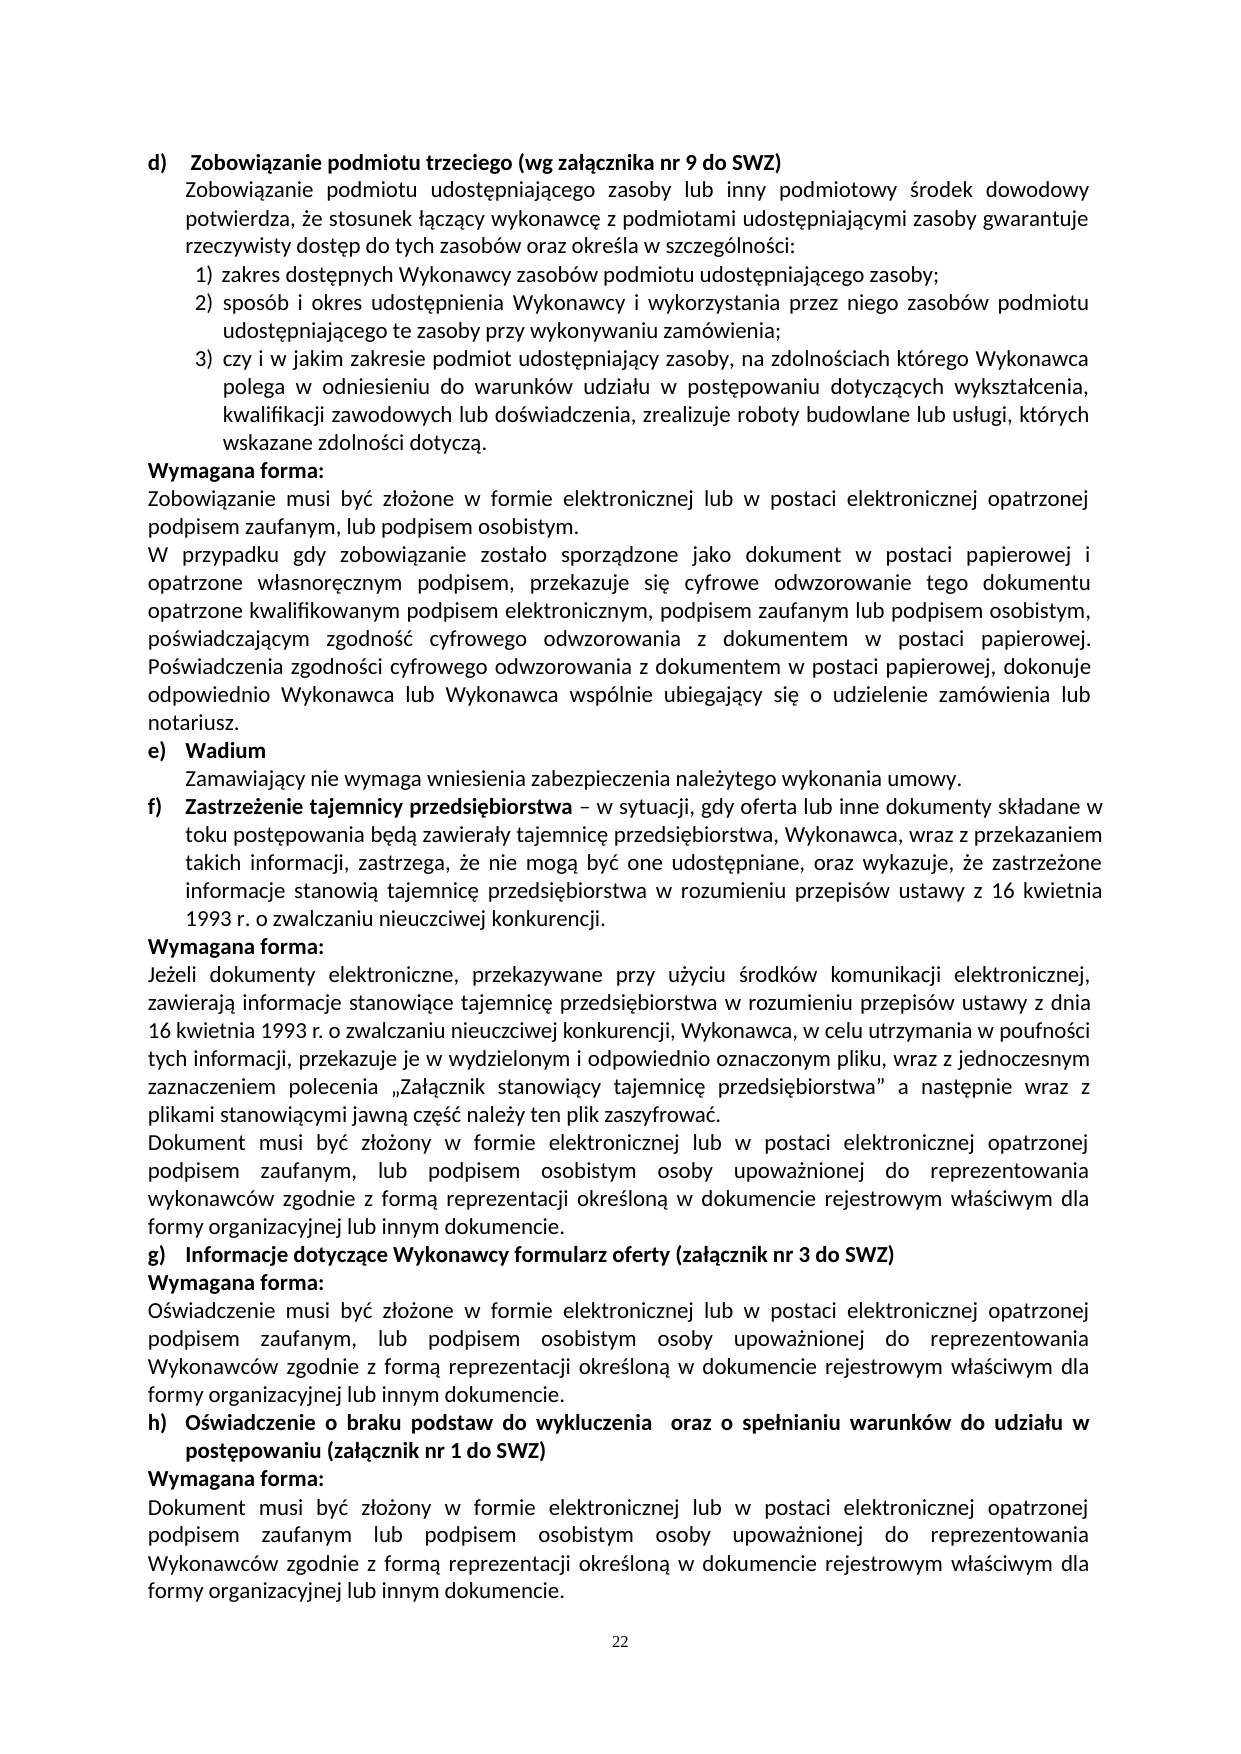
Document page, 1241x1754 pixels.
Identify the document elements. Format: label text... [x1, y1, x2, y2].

text Wymagana forma: [148, 1464, 1091, 1493]
text Oświadczenie musi być złożone w formie elektronicznej lub w postaci elektronicznej opatrzonej podpisem zaufanym, lub podpisem osobistym osoby upoważnionej do reprezentowania Wykonawców zgodnie z formą reprezentacji określoną w dokumencie rejestrowym właściwym dla formy organizacyjnej lub innym dokumencie. [148, 1296, 1091, 1408]
list Oświadczenie o braku podstaw do wykluczenia oraz o spełnianiu warunków do udziału w postępowaniu (załącznik nr 1 do SWZ) [148, 1408, 1091, 1464]
list sposób i okres udostępnienia Wykonawcy i wykorzystania przez niego zasobów podmiotu udostępniającego te zasoby przy wykonywaniu zamówienia; [194, 288, 1091, 344]
list Zastrzeżenie tajemnicy przedsiębiorstwa – w sytuacji, gdy oferta lub inne dokumenty składane w toku postępowania będą zawierały tajemnicę przedsiębiorstwa, Wykonawca, wraz z przekazaniem takich informacji, zastrzega, że nie mogą być one udostępniane, oraz wykazuje, że zastrzeżone informacje stanowią tajemnicę przedsiębiorstwa w rozumieniu przepisów ustawy z 16 kwietnia 1993 r. o zwalczaniu nieuczciwej konkurencji. [148, 792, 1104, 932]
text Wymagana forma: [148, 1268, 1091, 1296]
text Jeżeli dokumenty elektroniczne, przekazywane przy użyciu środków komunikacji elektronicznej, zawierają informacje stanowiące tajemnicę przedsiębiorstwa w rozumieniu przepisów ustawy z dnia 16 kwietnia 1993 r. o zwalczaniu nieuczciwej konkurencji, Wykonawca, w celu utrzymania w poufności tych informacji, przekazuje je w wydzielonym i odpowiednio oznaczonym pliku, wraz z jednoczesnym zaznaczeniem polecenia „Załącznik stanowiący tajemnicę przedsiębiorstwa” a następnie wraz z plikami stanowiącymi jawną część należy ten plik zaszyfrować. [148, 960, 1092, 1128]
list Zamawiający nie wymaga wniesienia zabezpieczenia należytego wykonania umowy. [185, 764, 1093, 792]
text Dokument musi być złożony w formie elektronicznej lub w postaci elektronicznej opatrzonej podpisem zaufanym, lub podpisem osobistym osoby upoważnionej do reprezentowania wykonawców zgodnie z formą reprezentacji określoną w dokumencie rejestrowym właściwym dla formy organizacyjnej lub innym dokumencie. [148, 1128, 1091, 1240]
text W przypadku gdy zobowiązanie zostało sporządzone jako dokument w postaci papierowej i opatrzone własnoręcznym podpisem, przekazuje się cyfrowe odwzorowanie tego dokumentu opatrzone kwalifikowanym podpisem elektronicznym, podpisem zaufanym lub podpisem osobistym, poświadczającym zgodność cyfrowego odwzorowania z dokumentem w postaci papierowej. Poświadczenia zgodności cyfrowego odwzorowania z dokumentem w postaci papierowej, dokonuje odpowiednio Wykonawca lub Wykonawca wspólnie ubiegający się o udzielenie zamówienia lub notariusz. [148, 540, 1093, 736]
list Zobowiązanie podmiotu trzeciego (wg załącznika nr 9 do SWZ) [148, 148, 1104, 176]
list Wadium [148, 736, 1091, 764]
text Wymagana forma: [148, 932, 1091, 960]
list Informacje dotyczące Wykonawcy formularz oferty (załącznik nr 3 do SWZ) [148, 1240, 1091, 1268]
text Dokument musi być złożony w formie elektronicznej lub w postaci elektronicznej opatrzonej podpisem zaufanym lub podpisem osobistym osoby upoważnionej do reprezentowania Wykonawców zgodnie z formą reprezentacji określoną w dokumencie rejestrowym właściwym dla formy organizacyjnej lub innym dokumencie. [148, 1493, 1091, 1605]
list zakres dostępnych Wykonawcy zasobów podmiotu udostępniającego zasoby; [185, 260, 1091, 288]
text Zobowiązanie podmiotu udostępniającego zasoby lub inny podmiotowy środek dowodowy potwierdza, że stosunek łączący wykonawcę z podmiotami udostępniającymi zasoby gwarantuje rzeczywisty dostęp do tych zasobów oraz określa w szczególności: [185, 176, 1091, 260]
list czy i w jakim zakresie podmiot udostępniający zasoby, na zdolnościach którego Wykonawca polega w odniesieniu do warunków udziału w postępowaniu dotyczących wykształcenia, kwalifikacji zawodowych lub doświadczenia, zrealizuje roboty budowlane lub usługi, których wskazane zdolności dotyczą. [194, 344, 1091, 456]
text Wymagana forma: [148, 456, 1091, 484]
text Zobowiązanie musi być złożone w formie elektronicznej lub w postaci elektronicznej opatrzonej podpisem zaufanym, lub podpisem osobistym. [148, 484, 1091, 540]
